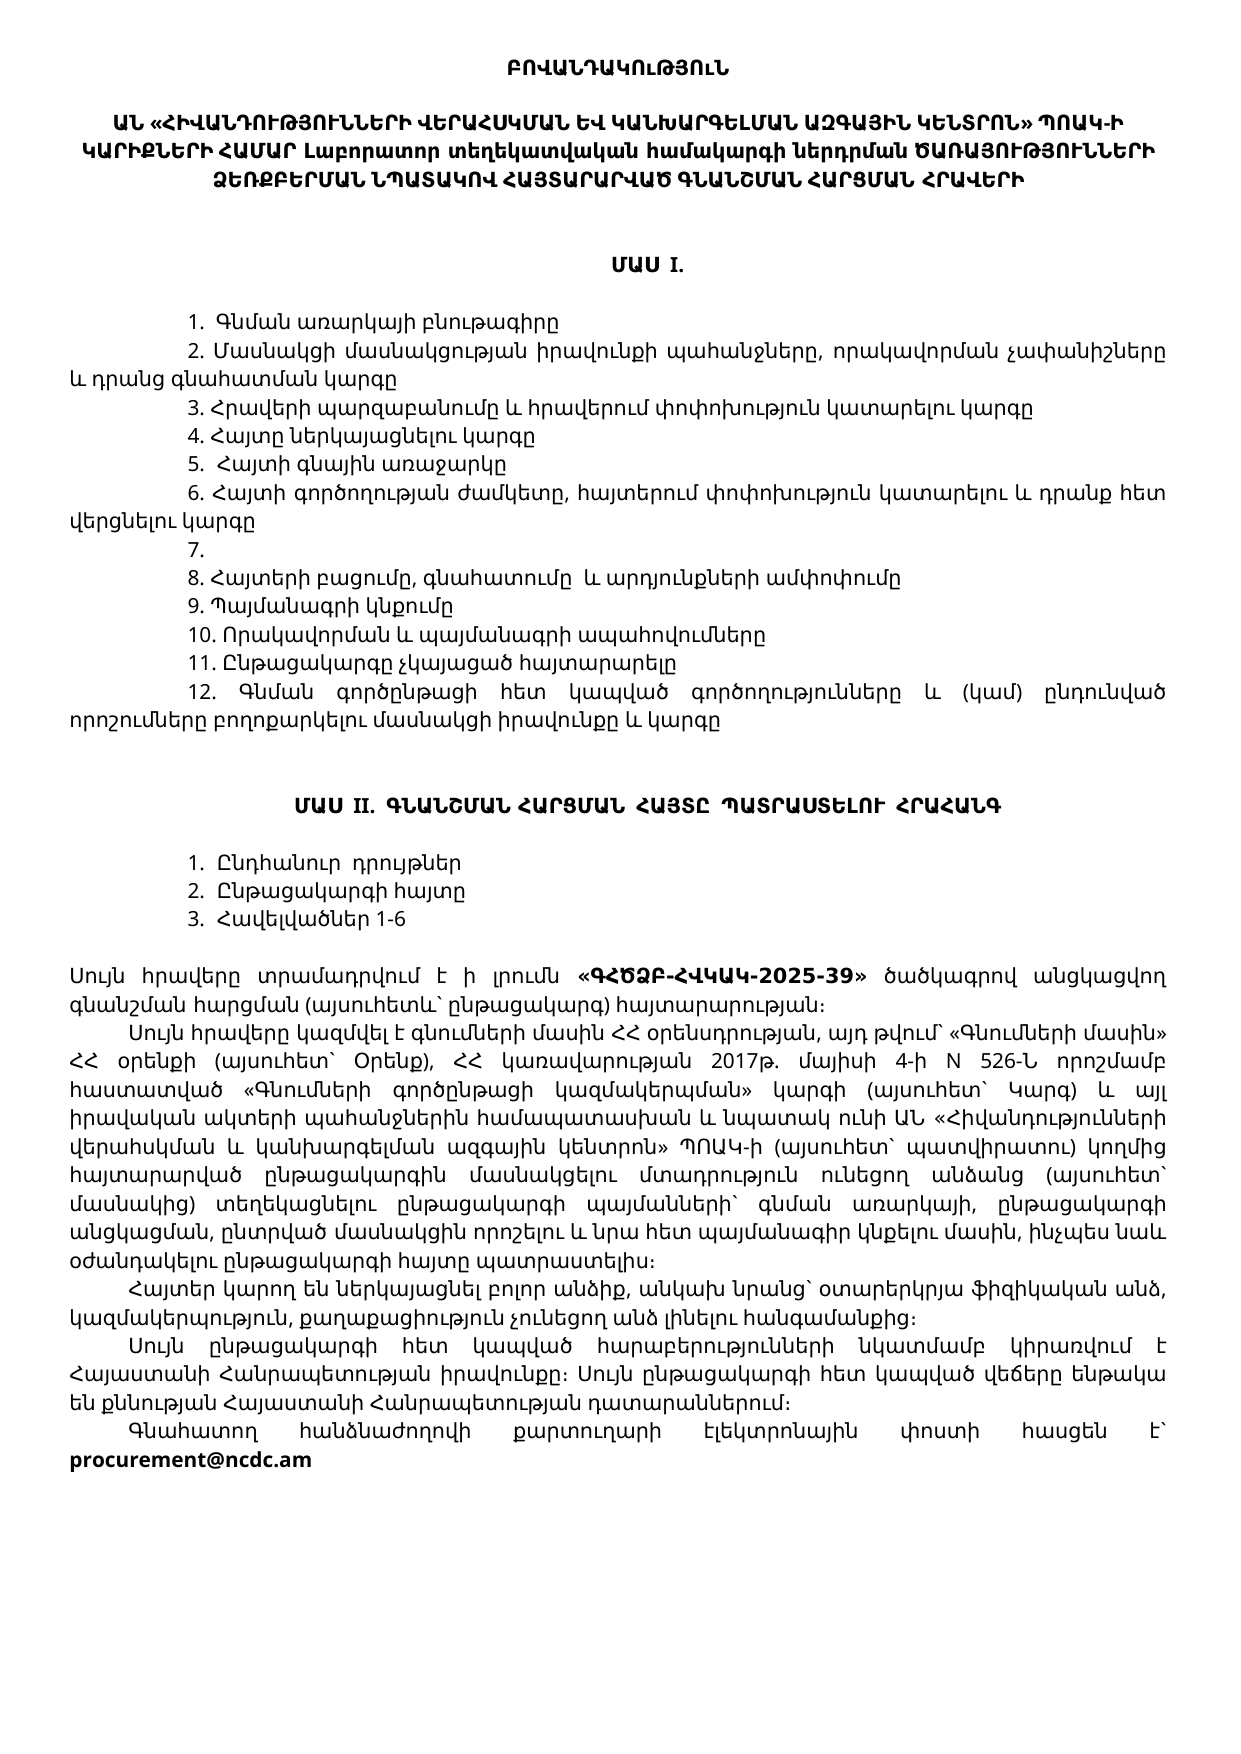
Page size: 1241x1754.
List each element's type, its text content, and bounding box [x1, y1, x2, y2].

text 5. Հայտի գնային առաջարկը [69, 449, 1167, 478]
text Սույն հրավերը կազմվել է գնումների մասին ՀՀ օրենսդրության, այդ թվում` «Գնումների մասին» ՀՀ օրենքի (այսուհետ` Օրենք), ՀՀ կառավարության 2017թ. մայիսի 4-ի N 526-Ն որոշմամբ հաստատված «Գնումների գործընթացի կազմակերպման» կարգի (այսուհետ` Կարգ) և այլ իրավական ակտերի պահանջներին համապատասխան և նպատակ ունի ԱՆ «Հիվանդությունների վերահսկման և կանխարգելման ազգային կենտրոն» ՊՈԱԿ-ի (այսուհետ` պատվիրատու) կողմից հայտարարված ընթացակարգին մասնակցելու մտադրություն ունեցող անձանց (այսուհետ` մասնակից) տեղեկացնելու ընթացակարգի պայմանների` գնման առարկայի, ընթացակարգի անցկացման, ընտրված մասնակցին որոշելու և նրա հետ պայմանագիր կնքելու մասին, ինչպես նաև օժանդակելու ընթացակարգի հայտը պատրաստելիս։ [69, 1018, 1167, 1274]
text 1. Ընդհանուր դրույթներ [69, 848, 1167, 876]
text 2. Ընթացակարգի հայտը [69, 876, 1167, 904]
text 6. Հայտի գործողության ժամկետը, հայտերում փոփոխություն կատարելու և դրանք հետ վերցնելու կարգը [69, 478, 1167, 535]
text 3. Հրավերի պարզաբանումը և հրավերում փոփոխություն կատարելու կարգը [69, 393, 1167, 421]
text ՄԱՍ I. [69, 250, 1167, 279]
text Սույն հրավերը տրամադրվում է ի լրումն «ԳՀԾՁԲ-ՀՎԿԱԿ-2025-39» ծածկագրով անցկացվող գնանշման հարցման (այսուհետև` ընթացակարգ) հայտարարության։ [69, 961, 1167, 1018]
text 12. Գնման գործընթացի հետ կապված գործողությունները և (կամ) ընդունված որոշումները բողոքարկելու մասնակցի իրավունքը և կարգը [69, 677, 1167, 734]
text ՄԱՍ II. ԳՆԱՆՇՄԱՆ ՀԱՐՑՄԱՆ ՀԱՅՏԸ ՊԱՏՐԱՍՏԵԼՈՒ ՀՐԱՀԱՆԳ [69, 791, 1167, 819]
text Հայտեր կարող են ներկայացնել բոլոր անձիք, անկախ նրանց` օտարերկրյա ֆիզիկական անձ, կազմակերպություն, քաղաքացիություն չունեցող անձ լինելու հանգամանքից։ [69, 1274, 1167, 1331]
text 4. Հայտը ներկայացնելու կարգը [69, 421, 1167, 449]
text ԱՆ «ՀԻՎԱՆԴՈՒԹՅՈՒՆՆԵՐԻ ՎԵՐԱՀՍԿՄԱՆ ԵՎ ԿԱՆԽԱՐԳԵԼՄԱՆ ԱԶԳԱՅԻՆ ԿԵՆՏՐՈՆ» ՊՈԱԿ-Ի ԿԱՐԻՔՆԵՐԻ ՀԱՄԱՐ Լաբորատոր տեղեկատվական համակարգի ներդրման ԾԱՌԱՅՈՒԹՅՈՒՆՆԵՐԻ ՁԵՌՔԲԵՐՄԱՆ ՆՊԱՏԱԿՈՎ ՀԱՅՏԱՐԱՐՎԱԾ ԳՆԱՆՇՄԱՆ ՀԱՐՑՄԱՆ ՀՐԱՎԵՐԻ [69, 108, 1167, 193]
text 10. Որակավորման և պայմանագրի ապահովումները [69, 620, 1167, 648]
text Գնահատող հանձնաժողովի քարտուղարի էլեկտրոնային փոստի հասցեն է` procurement@ncdc.am [69, 1416, 1167, 1473]
text 7. [69, 535, 1167, 563]
text 11. Ընթացակարգը չկայացած հայտարարելը [69, 648, 1167, 677]
text ԲՈՎԱՆԴԱԿՈւԹՅՈւՆ [69, 56, 1167, 80]
text Սույն ընթացակարգի հետ կապված հարաբերությունների նկատմամբ կիրառվում է Հայաստանի Հանրապետության իրավունքը։ Սույն ընթացակարգի հետ կապված վեճերը ենթակա են քննության Հայաստանի Հանրապետության դատարաններում։ [69, 1331, 1167, 1416]
text 3. Հավելվածներ 1-6 [69, 904, 1167, 933]
text 1. Գնման առարկայի բնութագիրը [69, 307, 1167, 336]
text 2. Մասնակցի մասնակցության իրավունքի պահանջները, որակավորման չափանիշները և դրանց գնահատման կարգը [69, 336, 1167, 393]
text 8. Հայտերի բացումը, գնահատումը և արդյունքների ամփոփումը [69, 563, 1167, 592]
text 9. Պայմանագրի կնքումը [69, 592, 1167, 620]
